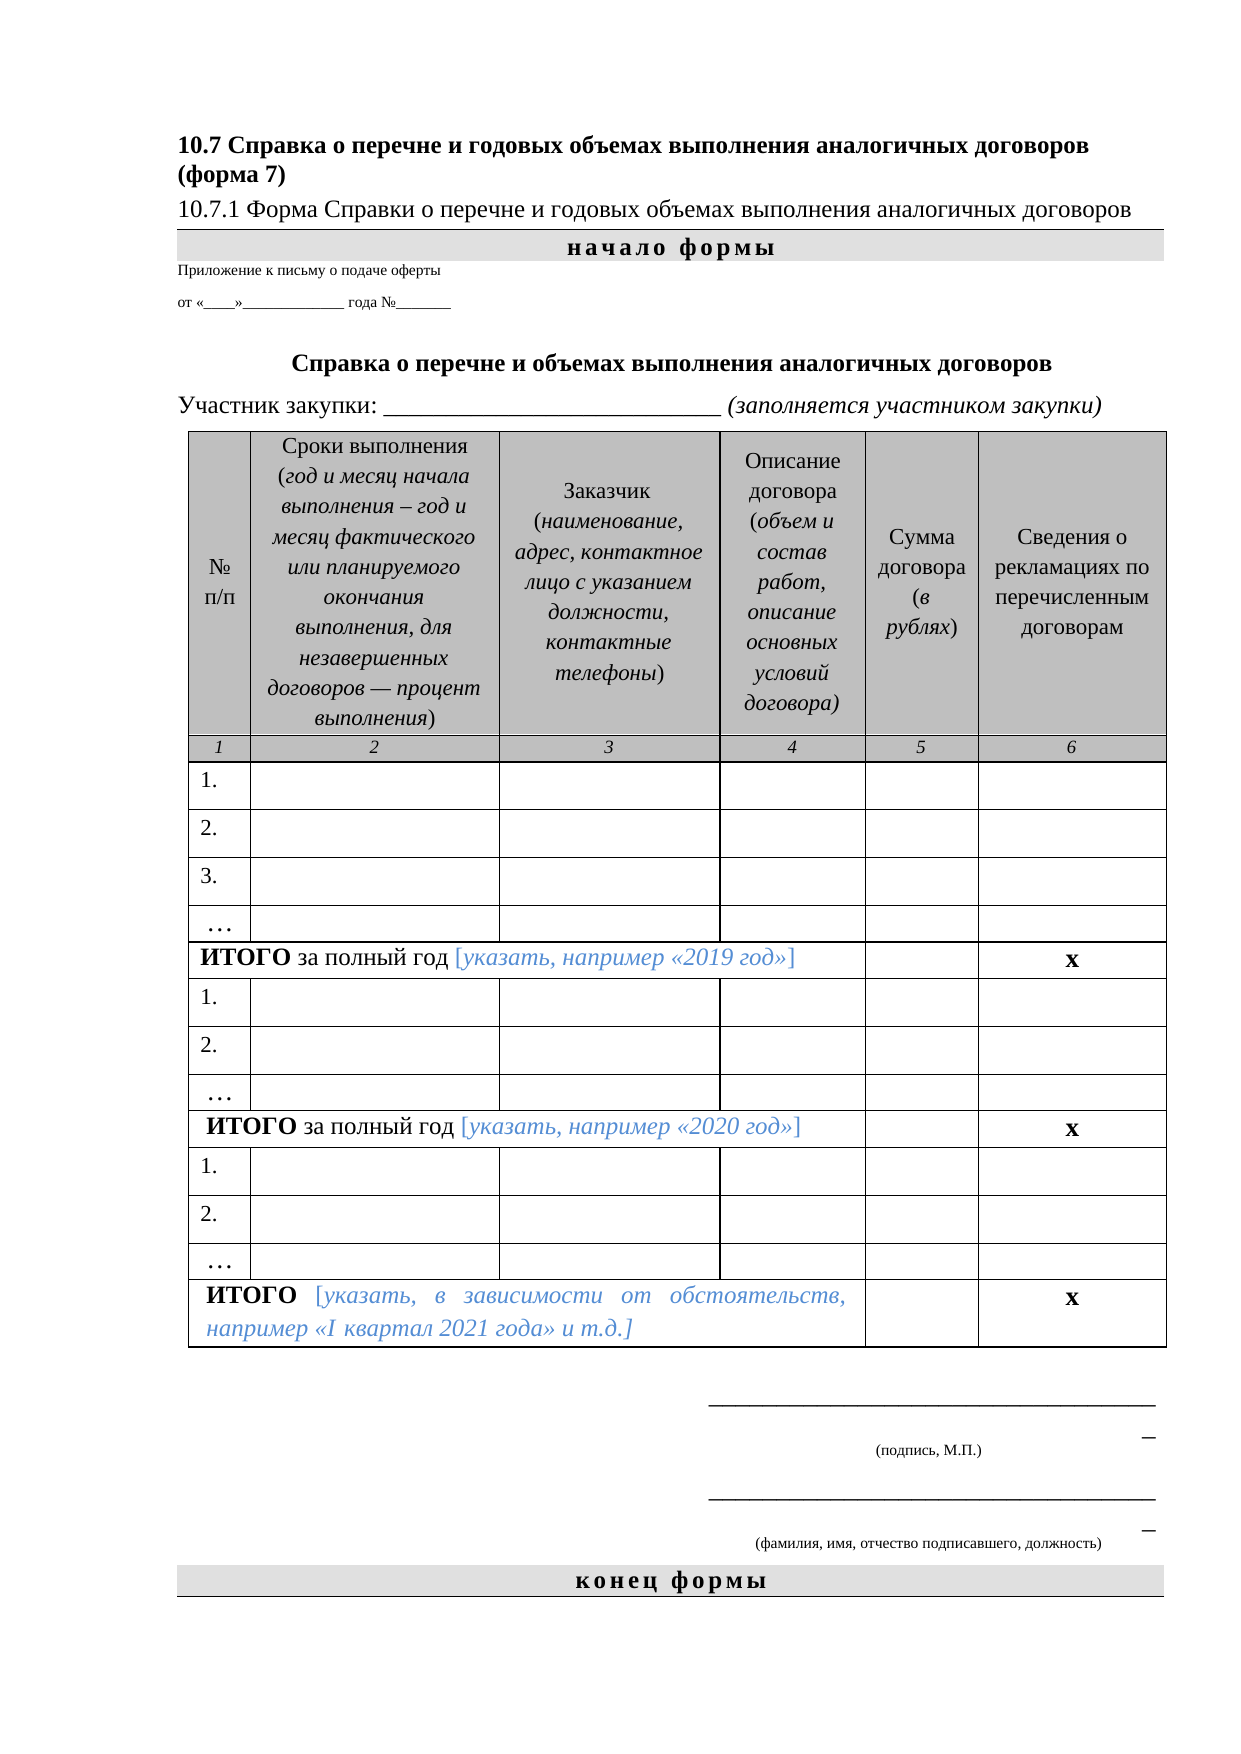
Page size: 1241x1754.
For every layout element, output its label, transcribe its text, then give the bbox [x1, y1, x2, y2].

table_cell [721, 1148, 865, 1195]
table_cell [500, 906, 719, 941]
table_cell [866, 1027, 978, 1073]
table_header Описание договора (объем и состав работ, описание основных условий договора) [721, 432, 865, 734]
table_cell [979, 979, 1166, 1026]
table_cell [500, 763, 719, 809]
table_cell [251, 906, 499, 941]
table_cell ИТОГО за полный год [указать, например «2019 год»] [189, 943, 865, 978]
table_cell [866, 906, 978, 941]
table_cell 4 [721, 736, 865, 761]
table_cell х [979, 1280, 1166, 1346]
table_cell [251, 1027, 499, 1073]
table_cell [866, 1244, 978, 1279]
table_cell [189, 1196, 250, 1242]
text начало формы [177, 230, 1164, 261]
table_cell [979, 1196, 1166, 1242]
table_cell [189, 810, 250, 857]
table_cell 3 [500, 736, 719, 761]
table_cell [866, 1111, 978, 1147]
table_cell [189, 979, 250, 1026]
text Участник закупки: ___________________________ (заполняется участником закупки) [177, 390, 1167, 418]
table_header Сумма договора (в рублях) [866, 432, 978, 734]
table_cell [251, 979, 499, 1026]
table_cell [979, 1027, 1166, 1073]
table_cell [189, 858, 250, 904]
table_cell [979, 810, 1166, 857]
table_cell [979, 1148, 1166, 1195]
table_cell [866, 1075, 978, 1110]
table_cell [979, 763, 1166, 809]
table_cell х [979, 1111, 1166, 1147]
table_cell [721, 1075, 865, 1110]
table_cell ИТОГО за полный год [указать, например «2020 год»] [189, 1111, 865, 1147]
text 10.7 Справка о перечне и годовых объемах выполнения аналогичных договоров (форма 7) [177, 131, 1167, 188]
table_cell [251, 1244, 499, 1279]
table_cell [866, 1196, 978, 1242]
table_cell [866, 1280, 978, 1346]
table_cell [500, 979, 719, 1026]
table_cell х [979, 943, 1166, 978]
table_cell [721, 1196, 865, 1242]
table_cell [721, 1027, 865, 1073]
table_cell 2 [251, 736, 499, 761]
table_cell [189, 1148, 250, 1195]
table_cell [500, 810, 719, 857]
table_cell … [189, 906, 250, 941]
table_cell … [189, 1244, 250, 1279]
table_cell [721, 858, 865, 904]
table_cell [866, 1148, 978, 1195]
table_cell [500, 1244, 719, 1279]
table_cell [866, 943, 978, 978]
table_cell [979, 1075, 1166, 1110]
table_header № п/п [189, 432, 250, 734]
table_cell __________________________________ (фамилия, имя, отчество подписавшего, должность) [691, 1472, 1167, 1565]
table_header Сведения о рекламациях по перечисленным договорам [979, 432, 1166, 734]
table_cell [500, 1075, 719, 1110]
table_header __________________________________ (подпись, М.П.) [691, 1348, 1167, 1472]
table_cell … [189, 1075, 250, 1110]
table_cell [866, 858, 978, 904]
table_cell ИТОГО [указать, в зависимости от обстоятельств, например «I квартал 2021 года» и т.д.] [189, 1280, 865, 1346]
text 10.7.1 Форма Справки о перечне и годовых объемах выполнения аналогичных договоров [177, 194, 1167, 223]
table_cell [721, 979, 865, 1026]
table_cell [979, 858, 1166, 904]
table_cell [500, 1196, 719, 1242]
table_cell [251, 1075, 499, 1110]
text конец формы [177, 1565, 1164, 1596]
text Справка о перечне и объемах выполнения аналогичных договоров [177, 348, 1167, 377]
table_cell [721, 906, 865, 941]
table_cell [866, 763, 978, 809]
table_cell [500, 1027, 719, 1073]
table_cell 1 [189, 736, 250, 761]
table_cell [251, 763, 499, 809]
table_cell 6 [979, 736, 1166, 761]
table_cell [979, 906, 1166, 941]
table_cell [500, 858, 719, 904]
text Приложение к письму о подаче оферты от «____»_____________ года №_______ [177, 261, 1167, 323]
table_cell [251, 810, 499, 857]
table_cell [866, 810, 978, 857]
table_cell [251, 1148, 499, 1195]
table_cell [721, 1244, 865, 1279]
table_cell [189, 763, 250, 809]
table_cell [251, 1196, 499, 1242]
table_cell [721, 763, 865, 809]
table_cell [721, 810, 865, 857]
table_cell [251, 858, 499, 904]
table_cell [979, 1244, 1166, 1279]
table_header Заказчик (наименование, адрес, контактное лицо с указанием должности, контактные телефоны) [500, 432, 719, 734]
table_cell [866, 979, 978, 1026]
table_cell [189, 1027, 250, 1073]
table_cell [500, 1148, 719, 1195]
table_cell 5 [866, 736, 978, 761]
table_header Сроки выполнения (год и месяц начала выполнения – год и месяц фактического или планируемого окончания выполнения, для незавершенных договоров — процент выполнения) [251, 432, 499, 734]
